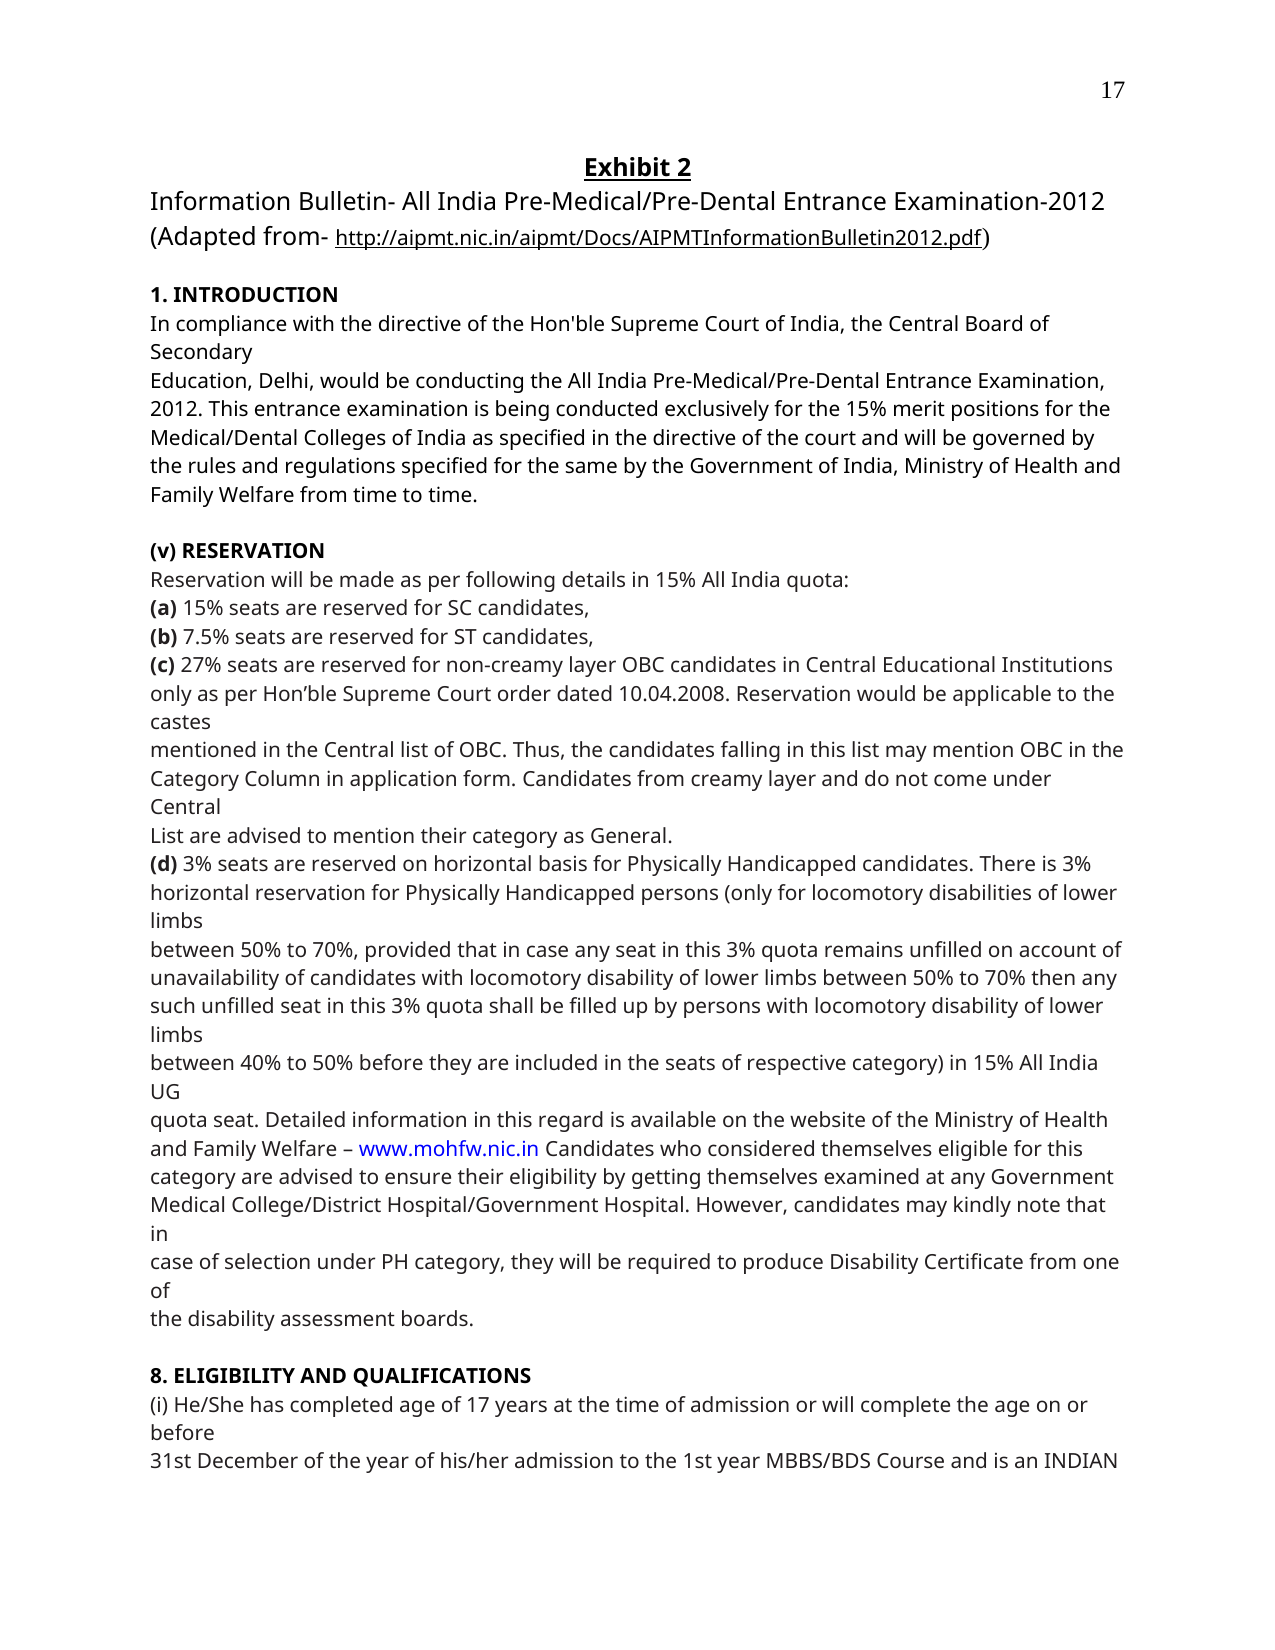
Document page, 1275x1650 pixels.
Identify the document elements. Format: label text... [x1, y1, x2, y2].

text (a) 15% seats are reserved for SC candidates, [150, 593, 1125, 622]
text (i) He/She has completed age of 17 years at the time of admission or will complete the age on or before [150, 1390, 1125, 1447]
text category are advised to ensure their eligibility by getting themselves examined at any Government [150, 1162, 1125, 1191]
text (v) RESERVATION [150, 537, 1125, 565]
text 1. INTRODUCTION [150, 281, 1125, 309]
text mentioned in the Central list of OBC. Thus, the candidates falling in this list may mention OBC in the [150, 736, 1125, 764]
text Medical College/District Hospital/Government Hospital. However, candidates may kindly note that in [150, 1191, 1125, 1247]
text Education, Delhi, would be conducting the All India Pre-Medical/Pre-Dental Entrance Examination, 2012. This entrance examination is being conducted exclusively for the 15% merit positions for the Medical/Dental Colleges of India as specified in the directive of the court and will be governed by the rules and regulations specified for the same by the Government of India, Ministry of Health and Family Welfare from time to time. [150, 366, 1125, 508]
text unavailability of candidates with locomotory disability of lower limbs between 50% to 70% then any [150, 963, 1125, 992]
text such unfilled seat in this 3% quota shall be filled up by persons with locomotory disability of lower limbs [150, 992, 1125, 1048]
text 31st December of the year of his/her admission to the 1st year MBBS/BDS Course and is an INDIAN [150, 1447, 1125, 1475]
text 8. ELIGIBILITY AND QUALIFICATIONS [150, 1361, 1125, 1390]
text List are advised to mention their category as General. [150, 821, 1125, 849]
text (d) 3% seats are reserved on horizontal basis for Physically Handicapped candidates. There is 3% horizontal reservation for Physically Handicapped persons (only for locomotory disabilities of lower limbs [150, 849, 1125, 935]
text Exhibit 2 [150, 150, 1125, 184]
text quota seat. Detailed information in this regard is available on the website of the Ministry of Health [150, 1105, 1125, 1134]
text between 50% to 70%, provided that in case any seat in this 3% quota remains unfilled on account of [150, 935, 1125, 963]
text (b) 7.5% seats are reserved for ST candidates, [150, 622, 1125, 650]
text case of selection under PH category, they will be required to produce Disability Certificate from one of [150, 1247, 1125, 1304]
text (c) 27% seats are reserved for non-creamy layer OBC candidates in Central Educational Institutions only as per Hon’ble Supreme Court order dated 10.04.2008. Reservation would be applicable to the castes [150, 650, 1125, 736]
text In compliance with the directive of the Hon'ble Supreme Court of India, the Central Board of Secondary [150, 309, 1125, 366]
text the disability assessment boards. [150, 1304, 1125, 1333]
text and Family Welfare – www.mohfw.nic.in Candidates who considered themselves eligible for this [150, 1134, 1125, 1162]
text between 40% to 50% before they are included in the seats of respective category) in 15% All India UG [150, 1048, 1125, 1105]
text Reservation will be made as per following details in 15% All India quota: [150, 565, 1125, 593]
text Category Column in application form. Candidates from creamy layer and do not come under Central [150, 764, 1125, 821]
text Information Bulletin- All India Pre-Medical/Pre-Dental Entrance Examination-2012 (Adapted from- http://aipmt.nic.in/aipmt/Docs/AIPMTInformationBulletin2012.pdf) [150, 184, 1125, 252]
